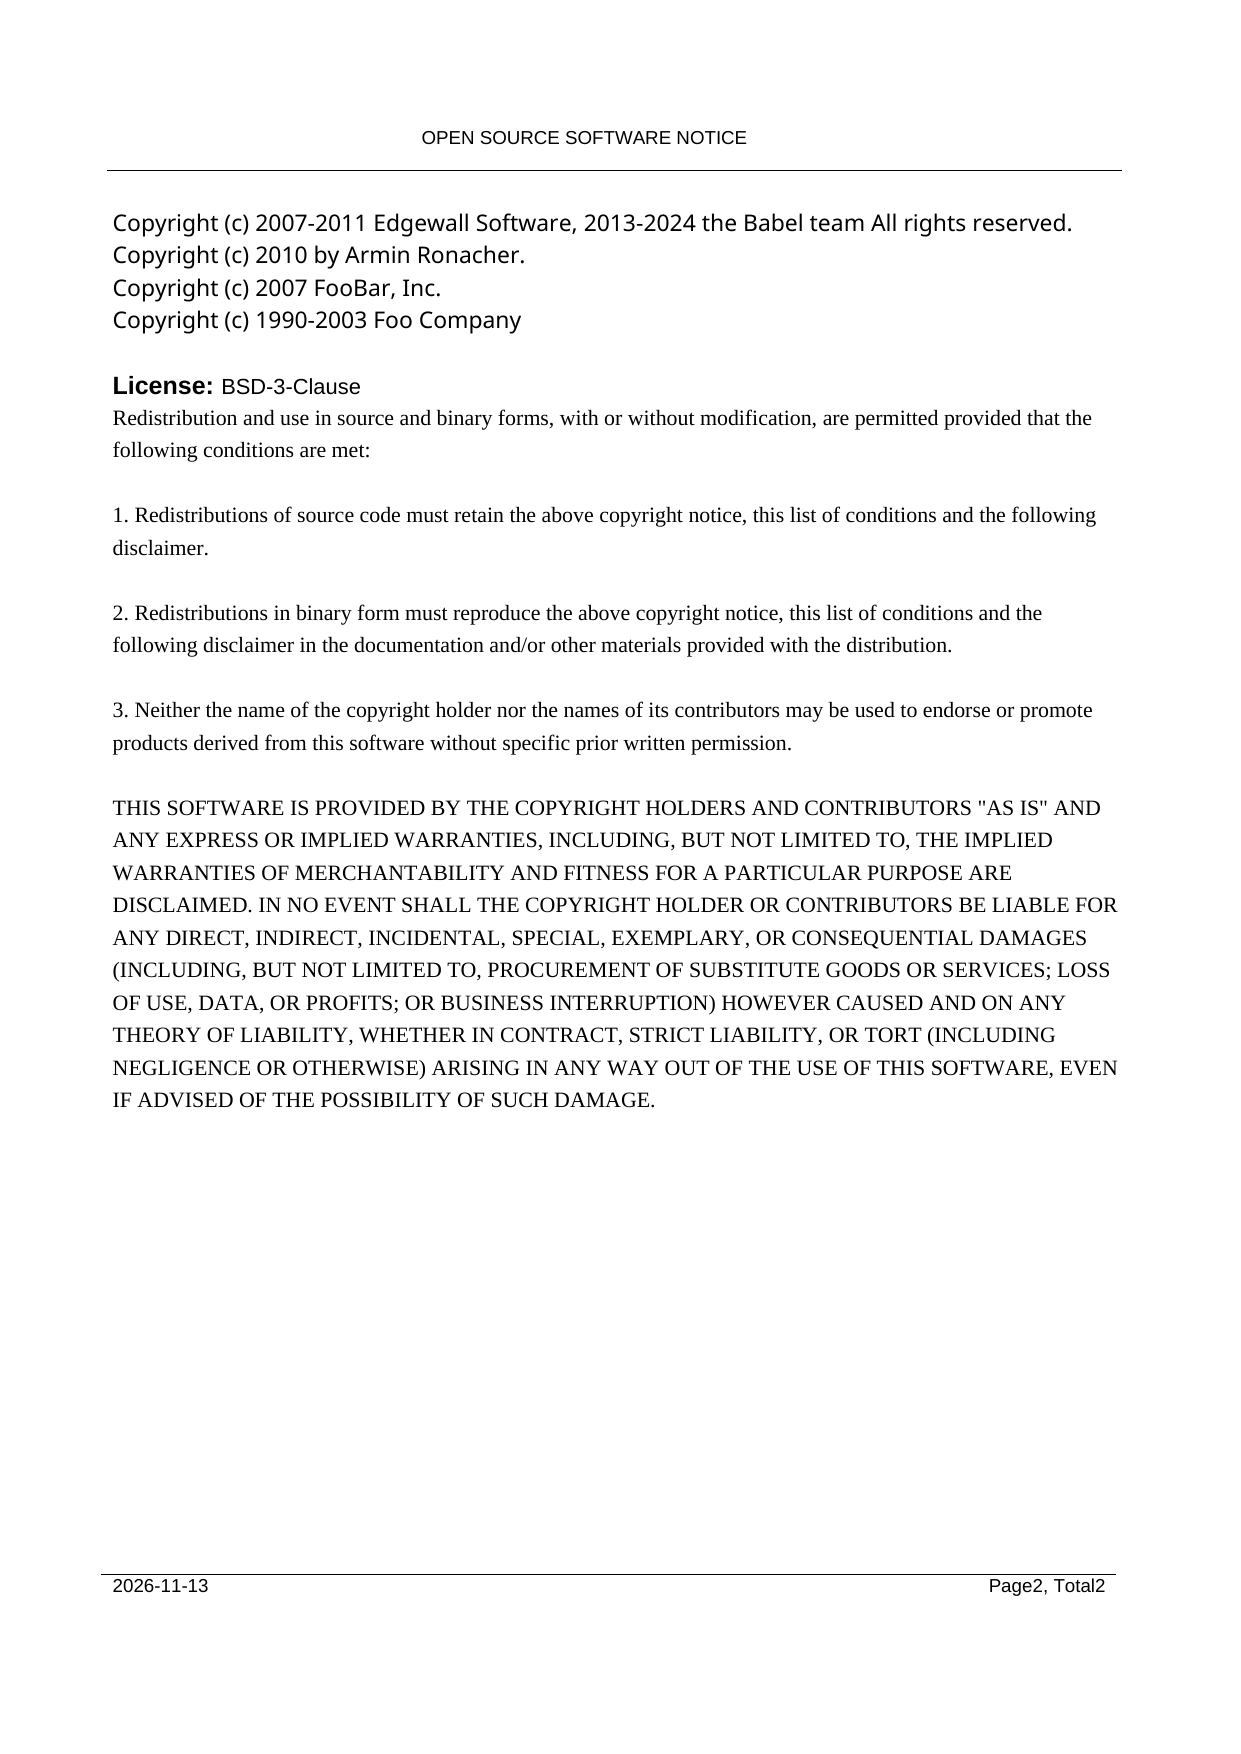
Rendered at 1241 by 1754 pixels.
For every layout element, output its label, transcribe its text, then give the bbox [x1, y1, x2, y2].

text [112, 206, 1128, 369]
text License: BSD-3-Clause [112, 369, 1128, 401]
text Redistribution and use in source and binary forms, with or without modification, are permitted provided that the following conditions are met: 1. Redistributions of source code must retain the above copyright notice, this list of conditions and the following disclaimer. 2. Redistributions in binary form must reproduce the above copyright notice, this list of conditions and the following disclaimer in the documentation and/or other materials provided with the distribution. 3. Neither the name of the copyright holder nor the names of its contributors may be used to endorse or promote products derived from this software without specific prior written permission. THIS SOFTWARE IS PROVIDED BY THE COPYRIGHT HOLDERS AND CONTRIBUTORS "AS IS" AND ANY EXPRESS OR IMPLIED WARRANTIES, INCLUDING, BUT NOT LIMITED TO, THE IMPLIED WARRANTIES OF MERCHANTABILITY AND FITNESS FOR A PARTICULAR PURPOSE ARE DISCLAIMED. IN NO EVENT SHALL THE COPYRIGHT HOLDER OR CONTRIBUTORS BE LIABLE FOR ANY DIRECT, INDIRECT, INCIDENTAL, SPECIAL, EXEMPLARY, OR CONSEQUENTIAL DAMAGES (INCLUDING, BUT NOT LIMITED TO, PROCUREMENT OF SUBSTITUTE GOODS OR SERVICES; LOSS OF USE, DATA, OR PROFITS; OR BUSINESS INTERRUPTION) HOWEVER CAUSED AND ON ANY THEORY OF LIABILITY, WHETHER IN CONTRACT, STRICT LIABILITY, OR TORT (INCLUDING NEGLIGENCE OR OTHERWISE) ARISING IN ANY WAY OUT OF THE USE OF THIS SOFTWARE, EVEN IF ADVISED OF THE POSSIBILITY OF SUCH DAMAGE. [112, 401, 1128, 1149]
